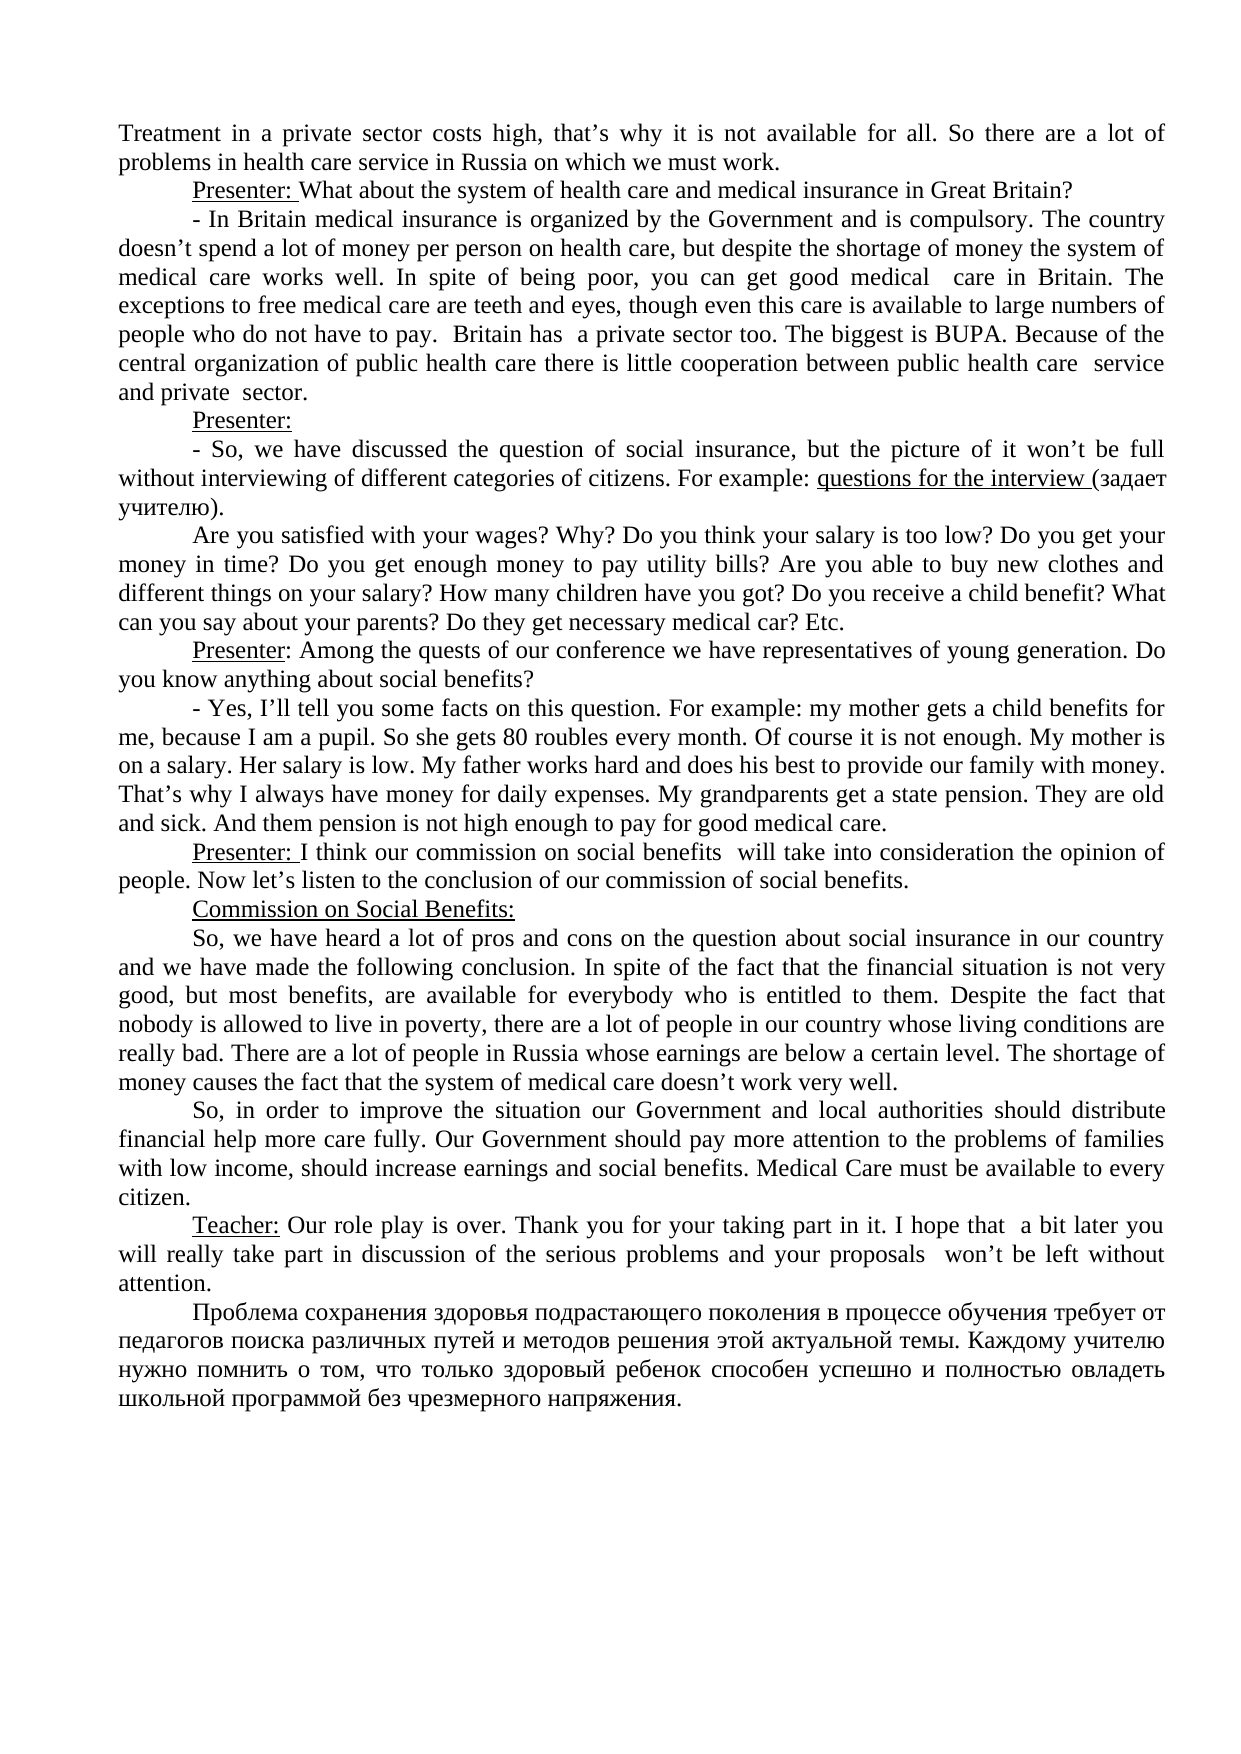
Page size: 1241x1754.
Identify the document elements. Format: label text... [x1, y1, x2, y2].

text Presenter: I think our commission on social benefits will take into consideration the opinion of people. Now let’s listen to the conclusion of our commission of social benefits. [118, 837, 1167, 894]
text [118, 118, 1167, 176]
text Проблема сохранения здоровья подрастающего поколения в процессе обучения требует от педагогов поиска различных путей и методов решения этой актуальной темы. Каждому учителю нужно помнить о том, что только здоровый ребенок способен успешно и полностью овладеть школьной программой без чрезмерного напряжения. [118, 1297, 1167, 1412]
text So, we have heard a lot of pros and cons on the question about social insurance in our country and we have made the following conclusion. In spite of the fact that the financial situation is not very good, but most benefits, are available for everybody who is entitled to them. Despite the fact that nobody is allowed to live in poverty, there are a lot of people in our country whose living conditions are really bad. There are a lot of people in whose earnings are below a certain level. The shortage of money causes the fact that the system of medical care doesn’t work very well. [118, 923, 1167, 1096]
text Are you satisfied with your wages? Why? Do you think your salary is too low? Do you get your money in time? Do you get enough money to pay utility bills? Are you able to buy new clothes and different things on your salary? How many children have you got? Do you receive a child benefit? What can you say about your parents? Do they get necessary medical car? Etc. [118, 521, 1167, 636]
text Commission on Social Benefits: [118, 894, 1167, 923]
text - So, we have discussed the question of social insurance, but the picture of it won’t be full without interviewing of different categories of citizens. For example: questions for the interview (задает учителю). [118, 434, 1167, 521]
text - In medical insurance is organized by the Government and is compulsory. The country doesn’t spend a lot of money per person on health care, but despite the shortage of money the system of medical care works well. In spite of being poor, you can get good medical care in . The exceptions to free medical care are teeth and eyes, though even this care is available to large numbers of people who do not have to pay. has a private sector too. The biggest is BUPA. Because of the central organization of public health care there is little cooperation between public health care service and private sector. [118, 204, 1167, 406]
text Teacher: Our role play is over. Thank you for your taking part in it. I hope that a bit later you will really take part in discussion of the serious problems and your proposals won’t be left without attention. [118, 1211, 1167, 1297]
text Presenter: What about the system of health care and medical insurance in ? [118, 176, 1167, 204]
text Presenter: Among the quests of our conference we have representatives of young generation. Do you know anything about social benefits? [118, 636, 1167, 693]
text So, in order to improve the situation our Government and local authorities should distribute financial help more care fully. Our Government should pay more attention to the problems of families with low income, should increase earnings and social benefits. Medical Care must be available to every citizen. [118, 1096, 1167, 1211]
text - Yes, I’ll tell you some facts on this question. For example: my mother gets a child benefits for me, because I am a pupil. So she gets 80 roubles every month. Of course it is not enough. My mother is on a salary. Her salary is low. My father works hard and does his best to provide our family with money. That’s why I always have money for daily expenses. My grandparents get a state pension. They are old and sick. And them pension is not high enough to pay for good medical care. [118, 693, 1167, 837]
text Presenter: [118, 406, 1167, 434]
